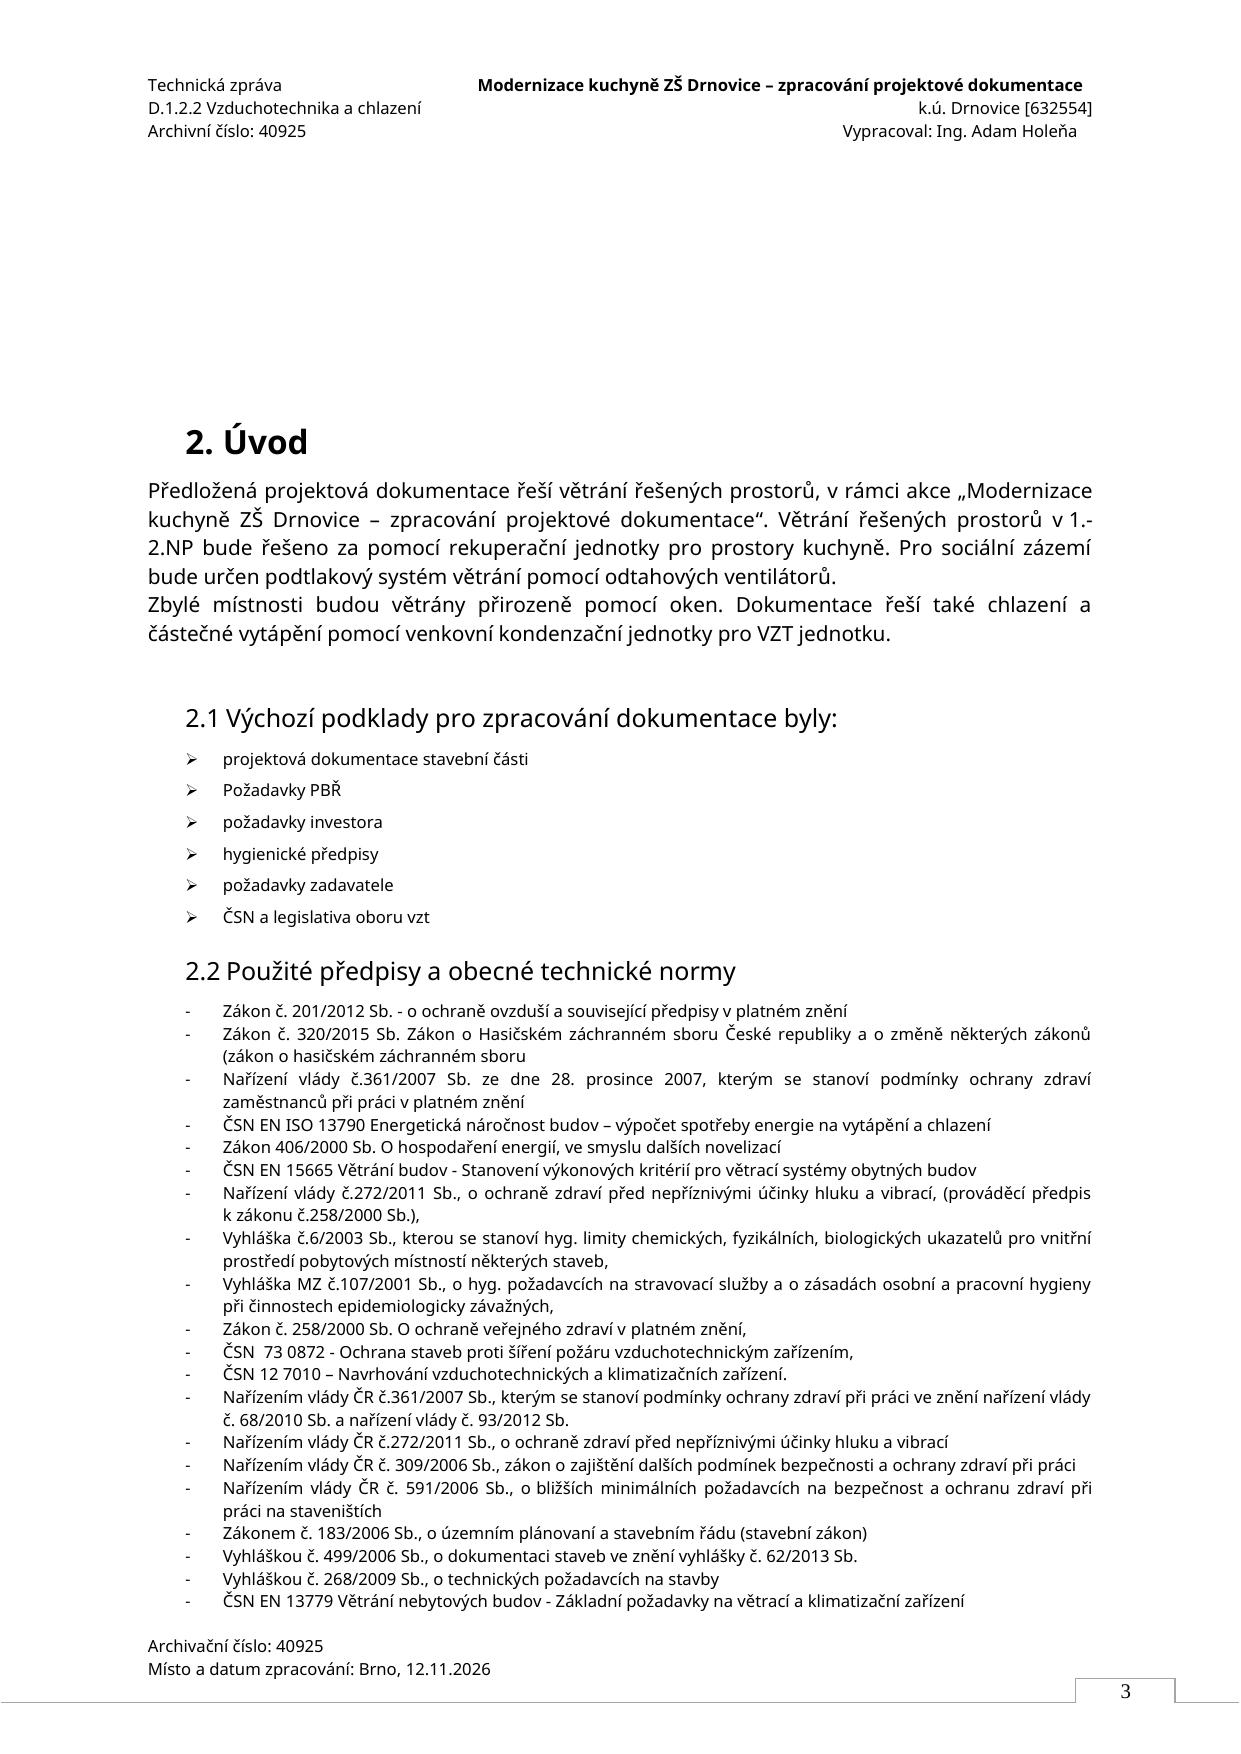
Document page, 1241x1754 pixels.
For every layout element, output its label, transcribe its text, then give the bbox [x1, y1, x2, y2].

list ČSN EN ISO 13790 Energetická náročnost budov – výpočet spotřeby energie na vytápění a chlazení [185, 1113, 1092, 1136]
list ČSN EN 13779 Větrání nebytových budov - Základní požadavky na větrací a klimatizační zařízení [185, 1590, 1092, 1613]
list požadavky zadavatele [185, 874, 1092, 896]
list požadavky investora [185, 810, 1092, 833]
subtitle Použité předpisy a obecné technické normy [185, 953, 1092, 987]
text Předložená projektová dokumentace řeší větrání řešených prostorů, v rámci akce „Modernizace kuchyně ZŠ Drnovice – zpracování projektové dokumentace“. Větrání řešených prostorů v 1.-2.NP bude řešeno za pomocí rekuperační jednotky pro prostory kuchyně. Pro sociální zázemí bude určen podtlakový systém větrání pomocí odtahových ventilátorů. [148, 476, 1092, 590]
list Vyhláškou č. 268/2009 Sb., o technických požadavcích na stavby [185, 1567, 1092, 1590]
list Nařízením vlády ČR č. 591/2006 Sb., o bližších minimálních požadavcích na bezpečnost a ochranu zdraví při práci na staveništích [185, 1477, 1092, 1522]
list Zákon č. 201/2012 Sb. - o ochraně ovzduší a související předpisy v platném znění [185, 1000, 1092, 1022]
list Nařízení vlády č.361/2007 Sb. ze dne 28. prosince 2007, kterým se stanoví podmínky ochrany zdraví zaměstnanců při práci v platném znění [185, 1068, 1092, 1113]
list Nařízením vlády ČR č. 309/2006 Sb., zákon o zajištění dalších podmínek bezpečnosti a ochrany zdraví při práci [185, 1454, 1092, 1477]
list hygienické předpisy [185, 842, 1092, 865]
subtitle Výchozí podklady pro zpracování dokumentace byly: [185, 701, 1092, 734]
list Vyhláška č.6/2003 Sb., kterou se stanoví hyg. limity chemických, fyzikálních, biologických ukazatelů pro vnitřní prostředí pobytových místností některých staveb, [185, 1227, 1092, 1272]
list ČSN a legislativa oboru vzt [185, 905, 1092, 928]
list ČSN 73 0872 - Ochrana staveb proti šíření požáru vzduchotechnickým zařízením, [185, 1340, 1092, 1363]
list ČSN 12 7010 – Navrhování vzduchotechnických a klimatizačních zařízení. [185, 1363, 1092, 1386]
list Zákon č. 320/2015 Sb. Zákon o Hasičském záchranném sboru České republiky a o změně některých zákonů (zákon o hasičském záchranném sboru [185, 1022, 1092, 1068]
text Zbylé místnosti budou větrány přirozeně pomocí oken. Dokumentace řeší také chlazení a částečné vytápění pomocí venkovní kondenzační jednotky pro VZT jednotku. [148, 590, 1092, 647]
list Zákon č. 258/2000 Sb. O ochraně veřejného zdraví v platném znění, [185, 1318, 1092, 1340]
list Zákon 406/2000 Sb. O hospodaření energií, ve smyslu dalších novelizací [185, 1136, 1092, 1159]
list Nařízením vlády ČR č.361/2007 Sb., kterým se stanoví podmínky ochrany zdraví při práci ve znění nařízení vlády č. 68/2010 Sb. a nařízení vlády č. 93/2012 Sb. [185, 1386, 1092, 1431]
list Zákonem č. 183/2006 Sb., o územním plánovaní a stavebním řádu (stavební zákon) [185, 1522, 1092, 1545]
list Nařízením vlády ČR č.272/2011 Sb., o ochraně zdraví před nepříznivými účinky hluku a vibrací [185, 1431, 1092, 1454]
list Požadavky PBŘ [185, 779, 1092, 801]
list Vyhláška MZ č.107/2001 Sb., o hyg. požadavcích na stravovací služby a o zásadách osobní a pracovní hygieny při činnostech epidemiologicky závažných, [185, 1272, 1092, 1318]
list ČSN EN 15665 Větrání budov - Stanovení výkonových kritérií pro větrací systémy obytných budov [185, 1159, 1092, 1181]
list Nařízení vlády č.272/2011 Sb., o ochraně zdraví před nepříznivými účinky hluku a vibrací, (prováděcí předpis k zákonu č.258/2000 Sb.), [185, 1181, 1092, 1227]
list Vyhláškou č. 499/2006 Sb., o dokumentaci staveb ve znění vyhlášky č. 62/2013 Sb. [185, 1545, 1092, 1567]
subtitle Úvod [185, 418, 1092, 464]
list projektová dokumentace stavební části [185, 747, 1092, 770]
